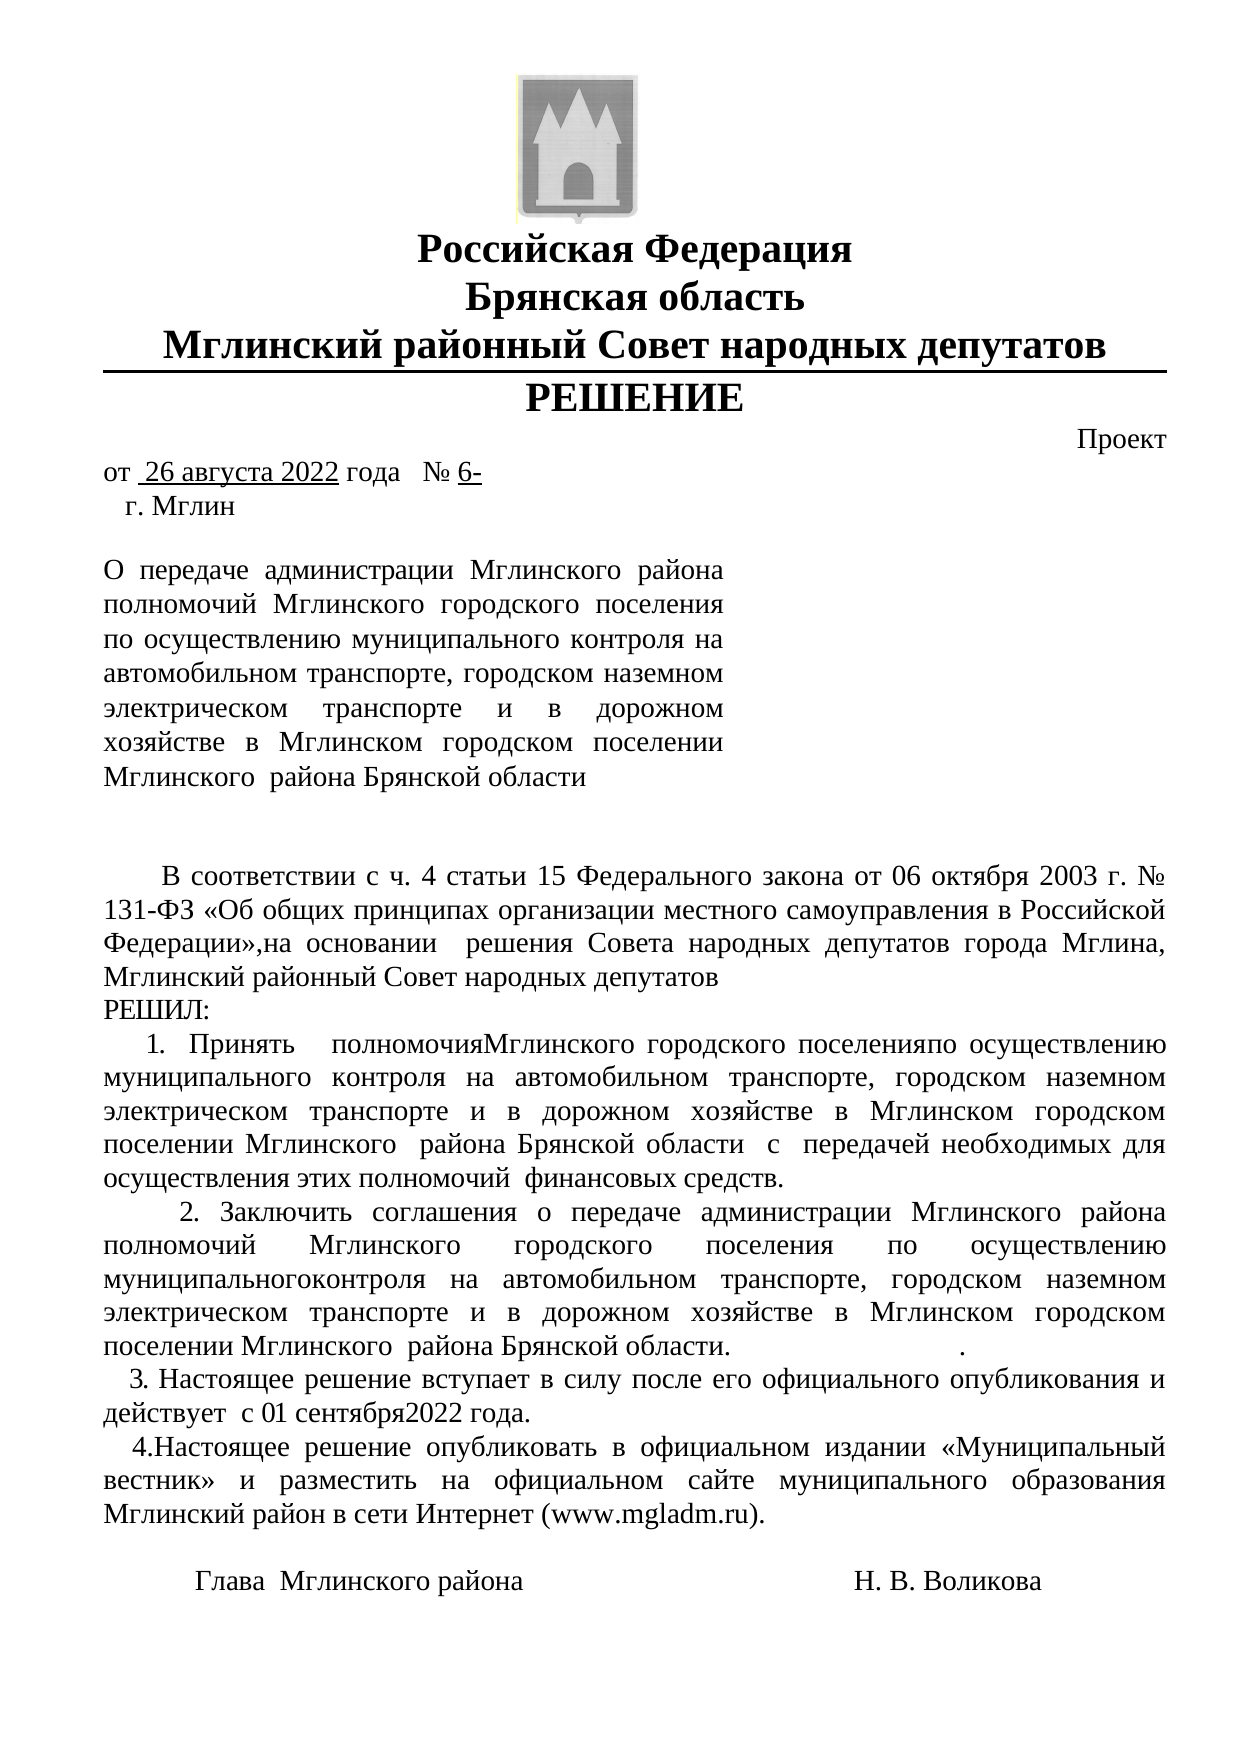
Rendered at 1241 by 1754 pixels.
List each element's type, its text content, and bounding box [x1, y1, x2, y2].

title Российская Федерация [103, 224, 1167, 272]
text 3. Настоящее решение вступает в силу после его официального опубликования и действует с 01 сентября2022 года. [103, 1362, 1167, 1429]
text 2. Заключить соглашения о передаче администрации Мглинского района полномочий Мглинского городского поселения по осуществлению муниципальногоконтроля на автомобильном транспорте, городском наземном электрическом транспорте и в дорожном хозяйстве в Мглинском городском поселении Мглинского района Брянской области. . [103, 1194, 1167, 1362]
text РЕШИЛ: [103, 992, 1167, 1026]
text Проект [103, 421, 1167, 454]
text г. Мглин [103, 488, 1167, 521]
text Глава Мглинского района Н. В. Воликова [194, 1563, 1167, 1596]
text от 26 августа 2022 года № 6- [103, 454, 1167, 488]
text В соответствии с ч. 4 статьи 15 Федерального закона от 06 октября 2003 г. № 131-ФЗ «Об общих принципах организации местного самоуправления в Российской Федерации»,на основании решения Совета народных депутатов города Мглина, Мглинский районный Совет народных депутатов [103, 858, 1167, 992]
subtitle РЕШЕНИЕ [103, 373, 1167, 421]
text О передаче администрации Мглинского района полномочий Мглинского городского поселения по осуществлению муниципального контроля на автомобильном транспорте, городском наземном электрическом транспорте и в дорожном хозяйстве в Мглинском городском поселении Мглинского района Брянской области [103, 552, 724, 793]
subtitle Мглинский районный Совет народных депутатов [103, 320, 1167, 370]
text 4.Настоящее решение опубликовать в официальном издании «Муниципальный вестник» и разместить на официальном сайте муниципального образования Мглинский район в сети Интернет (www.mgladm.ru). [103, 1429, 1167, 1529]
subtitle Брянская область [103, 272, 1167, 320]
picture [516, 73, 640, 224]
text 1. Принять полномочияМглинского городского поселенияпо осуществлению муниципального контроля на автомобильном транспорте, городском наземном электрическом транспорте и в дорожном хозяйстве в Мглинском городском поселении Мглинского района Брянской области с передачей необходимых для осуществления этих полномочий финансовых средств. [103, 1026, 1167, 1194]
